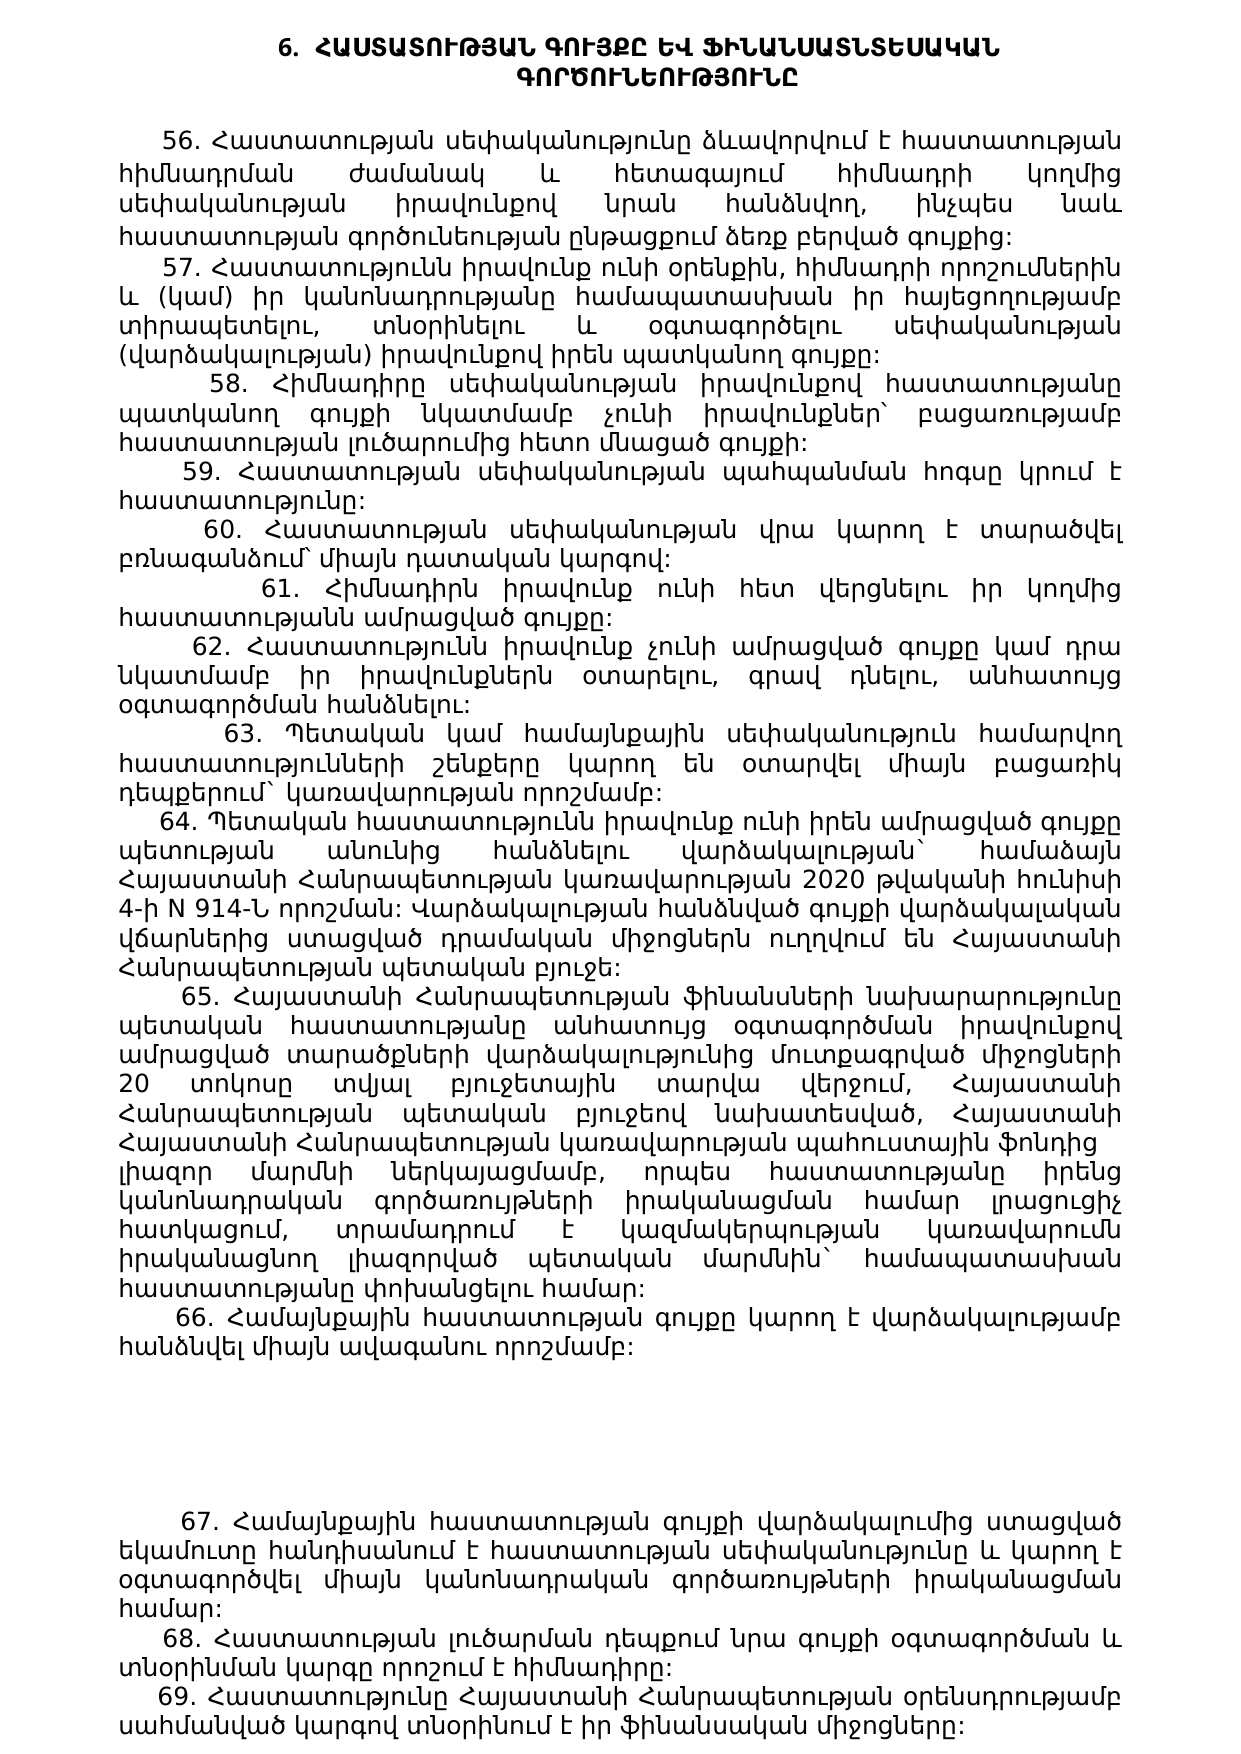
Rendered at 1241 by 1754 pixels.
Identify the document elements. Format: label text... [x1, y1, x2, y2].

list ՀԱՍՏԱՏՈՒԹՅԱՆ ԳՈՒՅՔԸ ԵՎ ՖԻՆԱՆՍԱՏՆՏԵՍԱԿԱՆ ԳՈՐԾՈՒՆԵՈՒԹՅՈՒՆԸ [156, 29, 1122, 92]
text 65. Հայաստանի Հանրապետության ֆինանսների նախարարությունը պետական հաստատությանը անհատույց օգտագործման իրավունքով ամրացված տարածքների վարձակալությունից մուտքագրված միջոցների 20 տոկոսը տվյալ բյուջետային տարվա վերջում, Հայաստանի Հանրապետության պետական բյուջեով նախատեսված, Հայաստանի Հայաստանի Հանրապետության կառավարության պահուստային ֆոնդից [118, 982, 1122, 1157]
text 63. Պետական կամ համայնքային սեփականություն համարվող հաստատությունների շենքերը կարող են օտարվել միայն բացառիկ դեպքերում` կառավարության որոշմամբ: [118, 719, 1122, 807]
text 61. Հիմնադիրն իրավունք ունի հետ վերցնելու իր կողմից հաստատությանն ամրացված գույքը: [118, 574, 1122, 632]
text 57. Հաստատությունն իրավունք ունի օրենքին, հիմնադրի որոշումներին և (կամ) իր կանոնադրությանը համապատասխան իր հայեցողությամբ տիրապետելու, տնօրինելու և օգտագործելու սեփականության (վարձակալության) իրավունքով իրեն պատկանող գույքը: [118, 253, 1122, 369]
text 58. Հիմնադիրը սեփականության իրավունքով հաստատությանը պատկանող գույքի նկատմամբ չունի իրավունքներ՝ բացառությամբ հաստատության լուծարումից հետո մնացած գույքի: [118, 369, 1122, 457]
text 64. Պետական hաստատությունն իրավունք ունի իրեն ամրացված գույքը պետության անունից հանձնելու վարձակալության` համաձայն Հայաստանի Հանրապետության կառավարության 2020 թվականի հունիսի 4-ի N 914-Ն որոշման: Վարձակալության հանձնված գույքի վարձակալական վճարներից ստացված դրամական միջոցներն ուղղվում են Հայաստանի Հանրապետության պետական բյուջե: [118, 807, 1122, 982]
text 68. Հաստատության լուծարման դեպքում նրա գույքի օգտագործման և տնօրինման կարգը որոշում է հիմնադիրը: [118, 1624, 1122, 1682]
text 60. Հաստատության սեփականության վրա կարող է տարածվել բռնագանձում՝ միայն դատական կարգով: [118, 515, 1122, 574]
text 66. Համայնքային հաստատության գույքը կարող է վարձակալությամբ հանձնվել միայն ավագանու որոշմամբ: [118, 1303, 1122, 1361]
text 69. Հաստատությունը Հայաստանի Հանրապետության օրենսդրությամբ սահմանված կարգով տնօրինում է իր ֆինանսական միջոցները: [118, 1682, 1122, 1740]
text 67. Համայնքային հաստատության գույքի վարձակալումից ստացված եկամուտը հանդիսանում է հաստատության սեփականությունը և կարող է օգտագործվել միայն կանոնադրական գործառույթների իրականացման համար: [118, 1507, 1122, 1624]
text 59. Հաստատության սեփականության պահպանման հոգսը կրում է հաստատությունը: [118, 457, 1122, 515]
text լիազոր մարմնի ներկայացմամբ, որպես հաստատությանը իրենց կանոնադրական գործառույթների իրականացման համար լրացուցիչ հատկացում, տրամադրում է կազմակերպության կառավարումն իրականացնող լիազորված պետական մարմնին` համապատասխան հաստատությանը փոխանցելու համար: [118, 1157, 1122, 1303]
text 62. Հաստատությունն իրավունք չունի ամրացված գույքը կամ դրա նկատմամբ իր իրավունքներն օտարելու, գրավ դնելու, անհատույց օգտագործման հանձնելու: [118, 632, 1122, 719]
text 56. Հաստատության սեփականությունը ձևավորվում է հաստատության հիմնադրման ժամանակ և հետագայում հիմնադրի կողմից սեփականության իրավունքով նրան հանձնվող, ինչպես նաև հաստատության գործունեության ընթացքում ձեռք բերված գույքից: [118, 126, 1122, 253]
